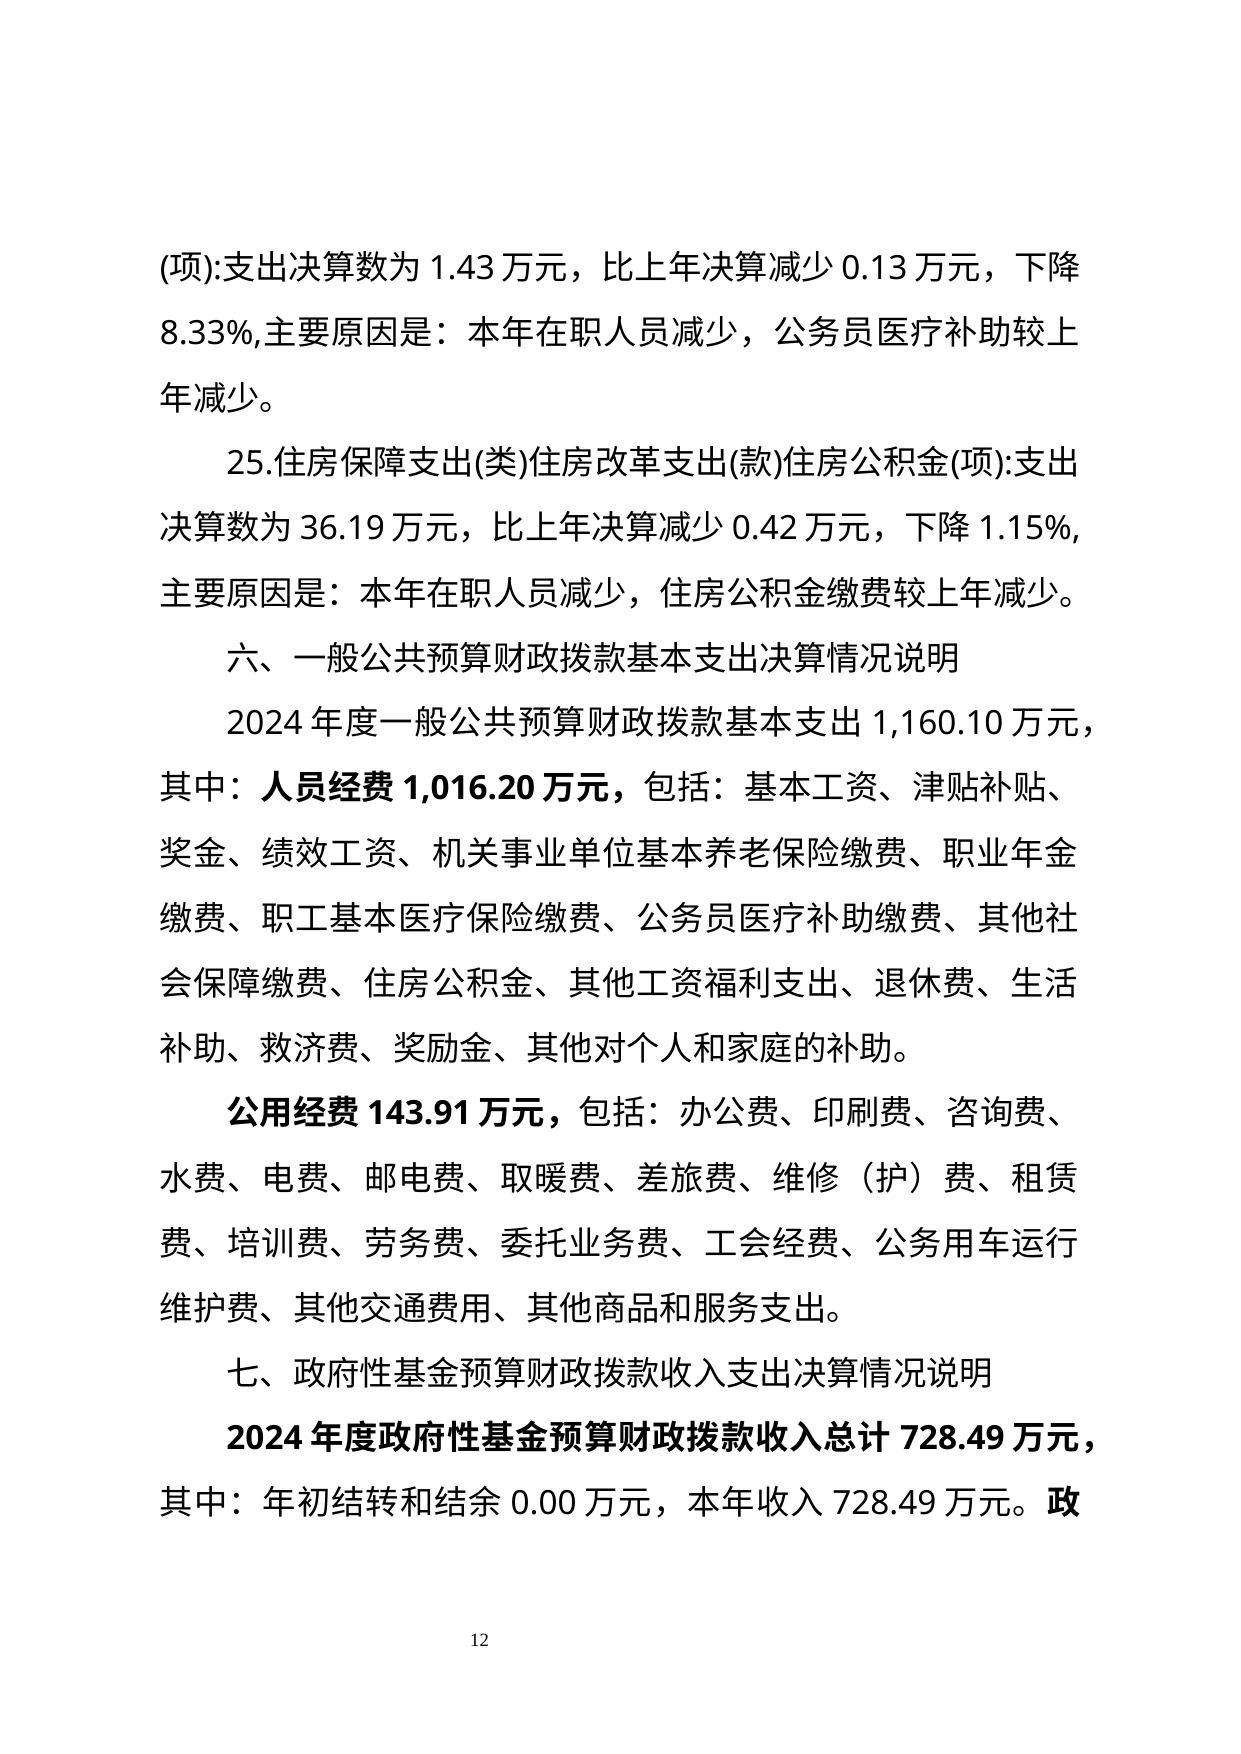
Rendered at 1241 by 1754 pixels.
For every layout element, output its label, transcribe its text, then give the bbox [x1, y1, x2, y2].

text 2024年度一般公共预算财政拨款基本支出1,160.10万元，其中：人员经费1,016.20万元，包括：基本工资、津贴补贴、奖金、绩效工资、机关事业单位基本养老保险缴费、职业年金缴费、职工基本医疗保险缴费、公务员医疗补助缴费、其他社会保障缴费、住房公积金、其他工资福利支出、退休费、生活补助、救济费、奖励金、其他对个人和家庭的补助。 [159, 688, 1081, 1078]
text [159, 233, 1081, 428]
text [159, 1403, 1081, 1533]
text 六、一般公共预算财政拨款基本支出决算情况说明 [159, 623, 1081, 688]
text 公用经费143.91万元，包括：办公费、印刷费、咨询费、水费、电费、邮电费、取暖费、差旅费、维修（护）费、租赁费、培训费、劳务费、委托业务费、工会经费、公务用车运行维护费、其他交通费用、其他商品和服务支出。 [159, 1078, 1081, 1338]
text 七、政府性基金预算财政拨款收入支出决算情况说明 [159, 1338, 1081, 1403]
text 25.住房保障支出(类)住房改革支出(款)住房公积金(项):支出决算数为36.19万元，比上年决算减少0.42万元，下降1.15%,主要原因是：本年在职人员减少，住房公积金缴费较上年减少。 [159, 428, 1081, 623]
